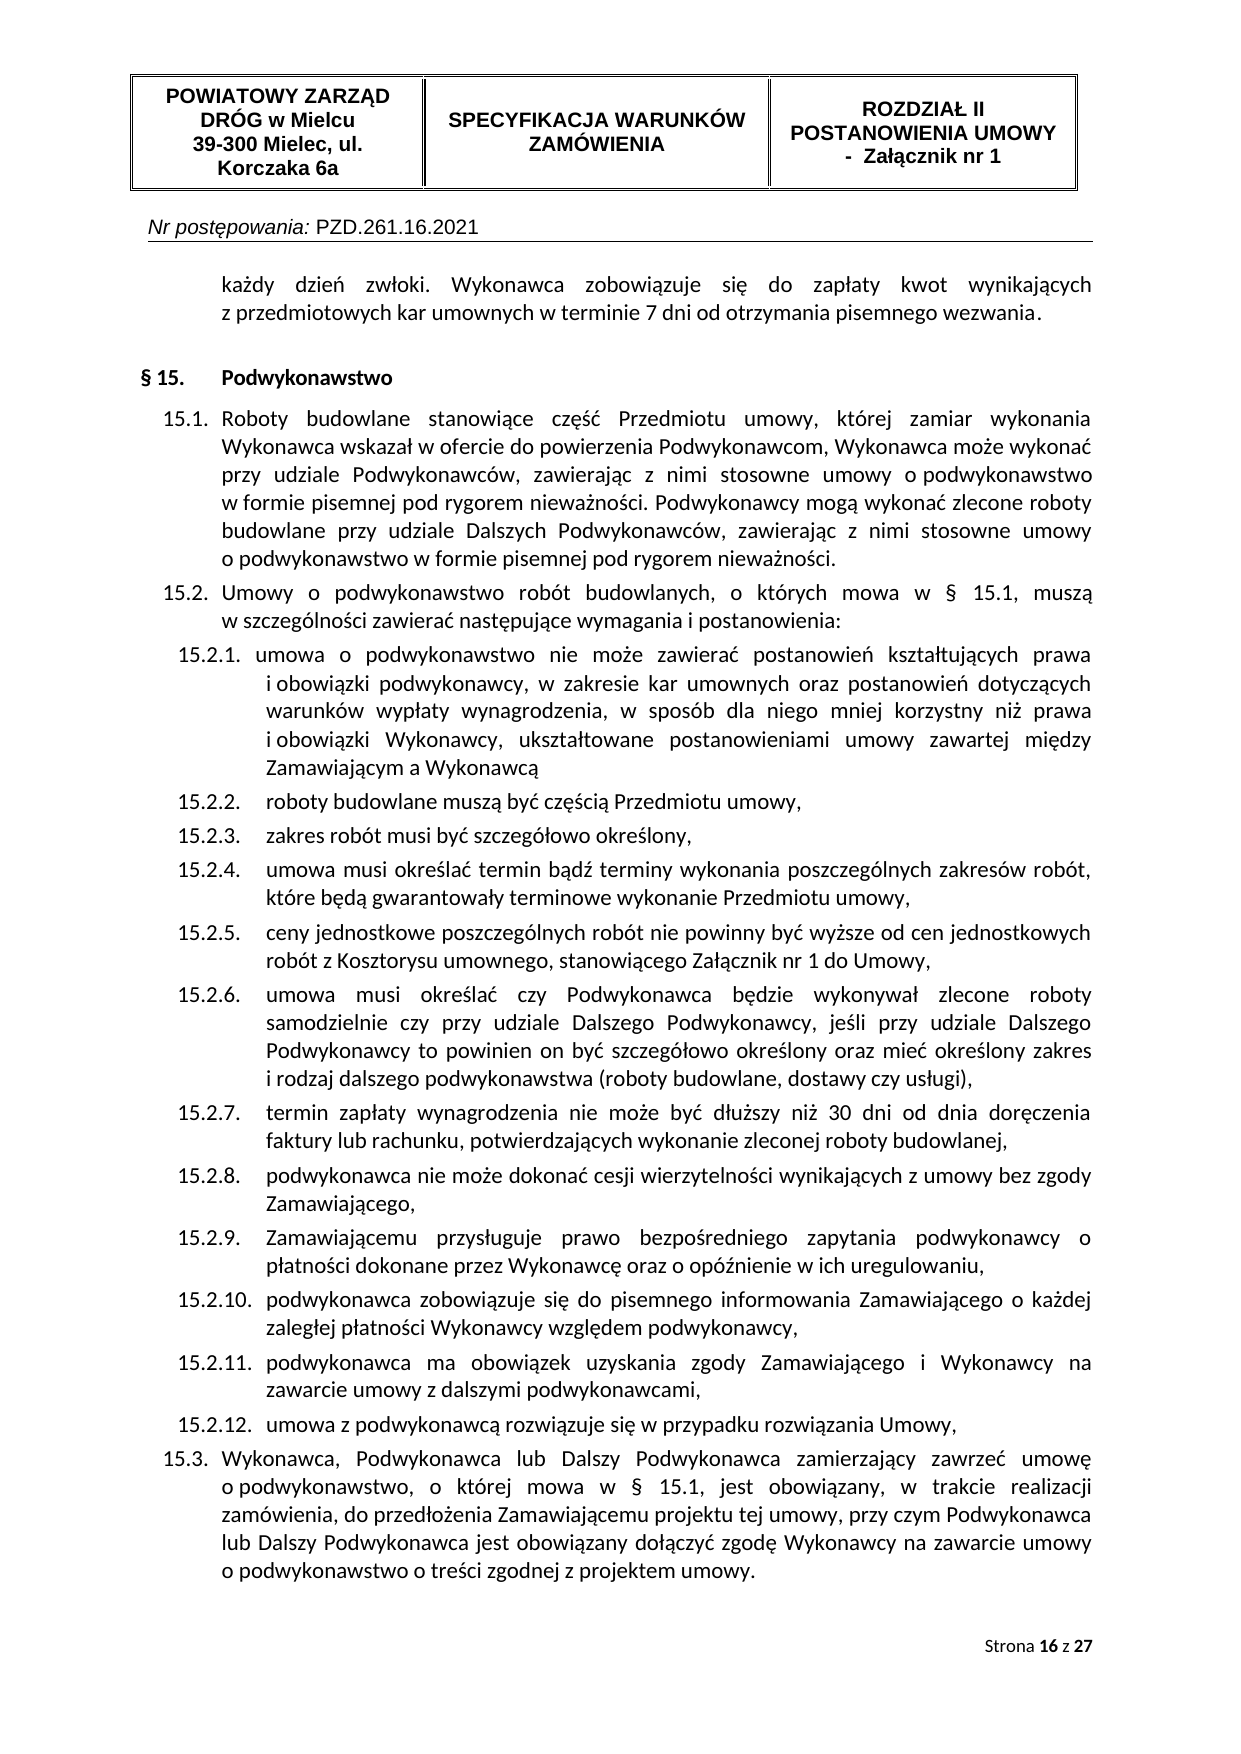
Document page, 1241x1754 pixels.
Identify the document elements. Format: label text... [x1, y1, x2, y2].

subtitle 15.2.1. umowa o podwykonawstwo nie może zawierać postanowień kształtujących prawa i obowiązki podwykonawcy, w zakresie kar umownych oraz postanowień dotyczących warunków wypłaty wynagrodzenia, w sposób dla niego mniej korzystny niż prawa i obowiązki Wykonawcy, ukształtowane postanowieniami umowy zawartej między Zamawiającym a Wykonawcą [177, 641, 1093, 781]
subtitle podwykonawca zobowiązuje się do pisemnego informowania Zamawiającego o każdej zaległej płatności Wykonawcy względem podwykonawcy, [177, 1285, 1093, 1341]
subtitle Podwykonawstwo [162, 363, 1093, 391]
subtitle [162, 270, 1093, 326]
subtitle roboty budowlane muszą być częścią Przedmiotu umowy, [177, 787, 1093, 815]
subtitle umowa musi określać termin bądź terminy wykonania poszczególnych zakresów robót, które będą gwarantowały terminowe wykonanie Przedmiotu umowy, [177, 856, 1093, 912]
subtitle Umowy o podwykonawstwo robót budowlanych, o których mowa w § 15.1, muszą w szczególności zawierać następujące wymagania i postanowienia: [162, 578, 1093, 634]
subtitle Zamawiającemu przysługuje prawo bezpośredniego zapytania podwykonawcy o płatności dokonane przez Wykonawcę oraz o opóźnienie w ich uregulowaniu, [177, 1223, 1093, 1279]
subtitle podwykonawca nie może dokonać cesji wierzytelności wynikających z umowy bez zgody Zamawiającego, [177, 1161, 1093, 1217]
subtitle umowa z podwykonawcą rozwiązuje się w przypadku rozwiązania Umowy, [177, 1410, 1093, 1438]
subtitle ceny jednostkowe poszczególnych robót nie powinny być wyższe od cen jednostkowych robót z Kosztorysu umownego, stanowiącego Załącznik nr 1 do Umowy, [177, 918, 1093, 974]
subtitle termin zapłaty wynagrodzenia nie może być dłuższy niż 30 dni od dnia doręczenia faktury lub rachunku, potwierdzających wykonanie zleconej roboty budowlanej, [177, 1098, 1093, 1154]
subtitle Roboty budowlane stanowiące część Przedmiotu umowy, której zamiar wykonania Wykonawca wskazał w ofercie do powierzenia Podwykonawcom, Wykonawca może wykonać przy udziale Podwykonawców, zawierając z nimi stosowne umowy o podwykonawstwo w formie pisemnej pod rygorem nieważności. Podwykonawcy mogą wykonać zlecone roboty budowlane przy udziale Dalszych Podwykonawców, zawierając z nimi stosowne umowy o podwykonawstwo w formie pisemnej pod rygorem nieważności. [162, 404, 1093, 572]
subtitle umowa musi określać czy Podwykonawca będzie wykonywał zlecone roboty samodzielnie czy przy udziale Dalszego Podwykonawcy, jeśli przy udziale Dalszego Podwykonawcy to powinien on być szczegółowo określony oraz mieć określony zakres i rodzaj dalszego podwykonawstwa (roboty budowlane, dostawy czy usługi), [177, 980, 1093, 1092]
subtitle zakres robót musi być szczegółowo określony, [177, 821, 1093, 849]
subtitle podwykonawca ma obowiązek uzyskania zgody Zamawiającego i Wykonawcy na zawarcie umowy z dalszymi podwykonawcami, [177, 1348, 1093, 1404]
subtitle Wykonawca, Podwykonawca lub Dalszy Podwykonawca zamierzający zawrzeć umowę o podwykonawstwo, o której mowa w § 15.1, jest obowiązany, w trakcie realizacji zamówienia, do przedłożenia Zamawiającemu projektu tej umowy, przy czym Podwykonawca lub Dalszy Podwykonawca jest obowiązany dołączyć zgodę Wykonawcy na zawarcie umowy o podwykonawstwo o treści zgodnej z projektem umowy. [162, 1444, 1093, 1584]
